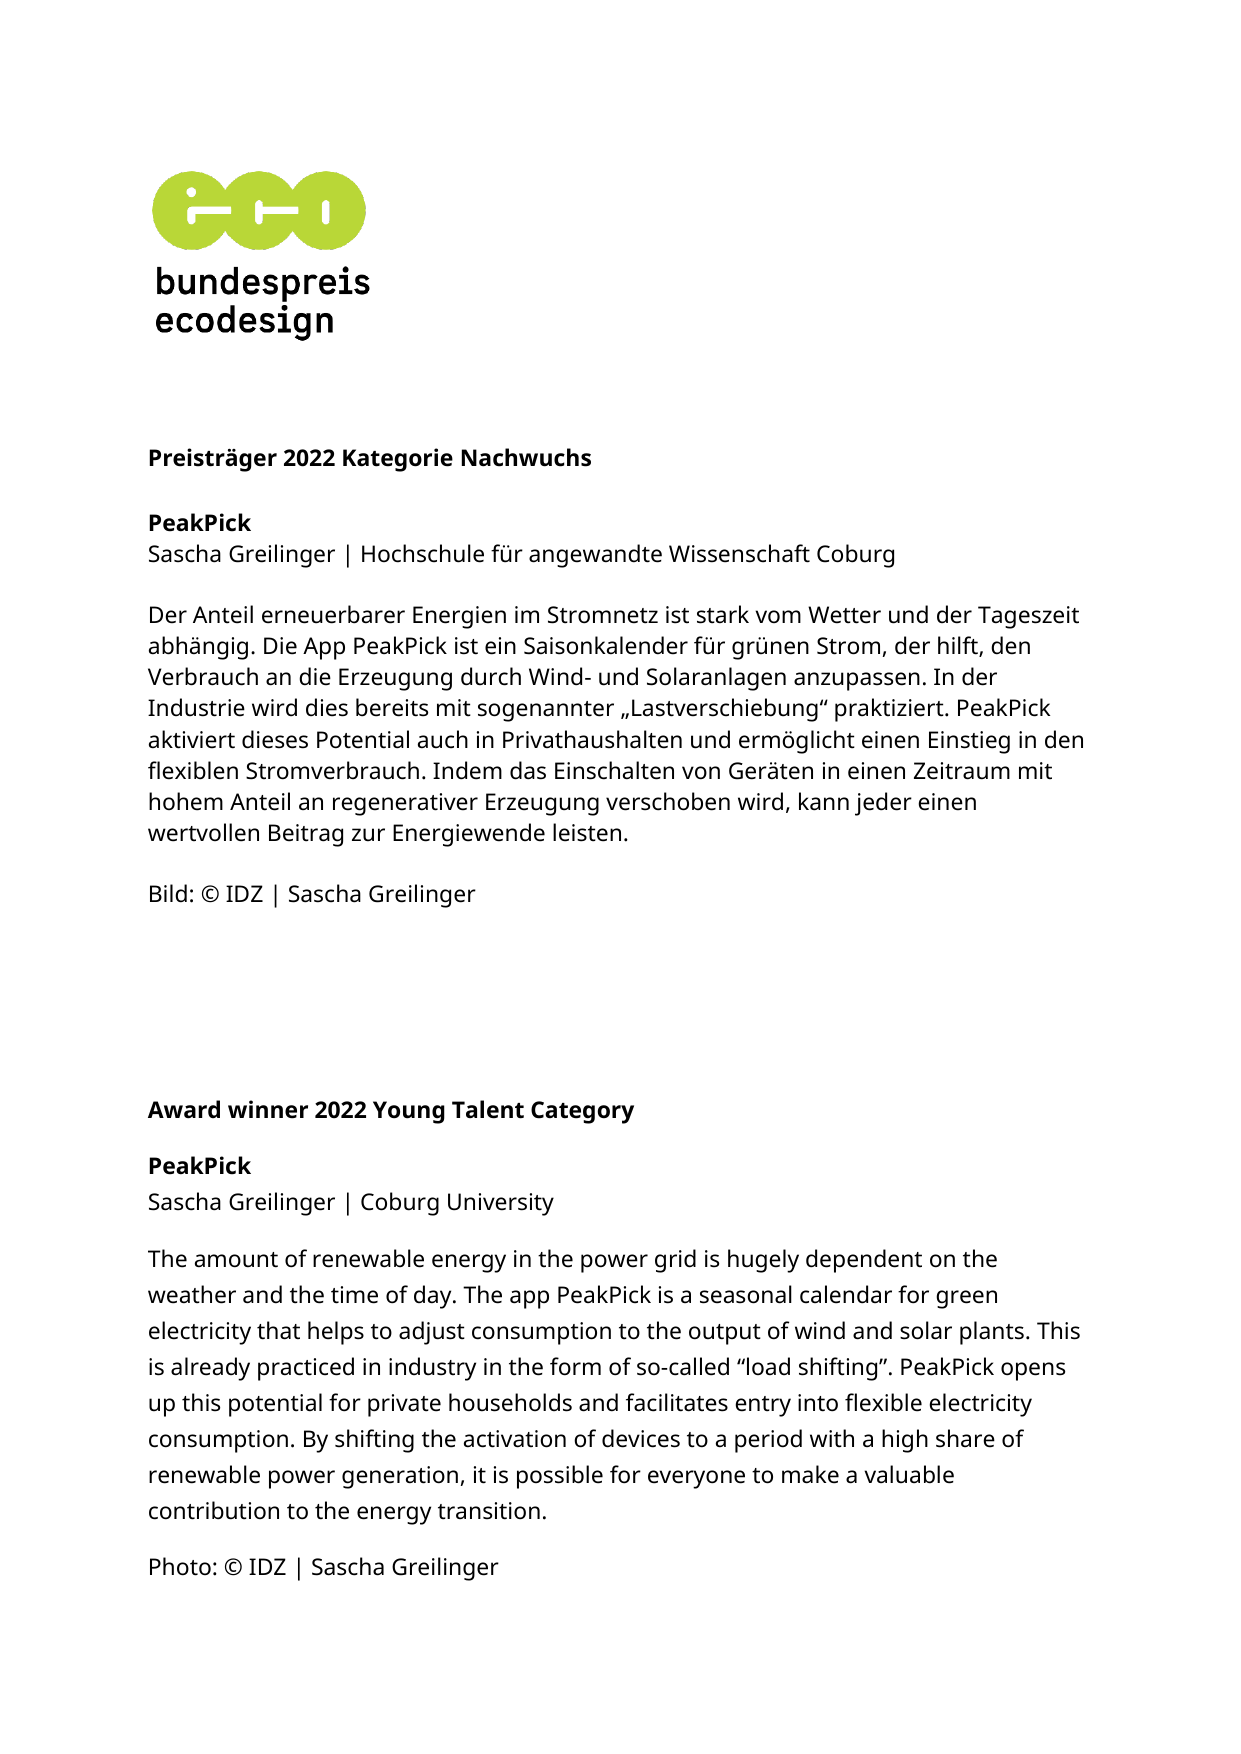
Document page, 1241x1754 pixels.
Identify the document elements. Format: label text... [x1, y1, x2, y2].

text Bild: © IDZ | Sascha Greilinger [148, 878, 1093, 909]
picture [147, 147, 372, 364]
text PeakPick Sascha Greilinger | Hochschule für angewandte Wissenschaft Coburg [148, 507, 1093, 569]
text Award winner 2022 Young Talent Category [148, 1093, 1093, 1125]
text Preisträger 2022 Kategorie Nachwuchs [148, 442, 1093, 473]
text Photo: © IDZ | Sascha Greilinger [148, 1551, 1093, 1583]
text PeakPick [148, 1150, 1093, 1182]
text The amount of renewable energy in the power grid is hugely dependent on the weather and the time of day. The app PeakPick is a seasonal calendar for green electricity that helps to adjust consumption to the output of wind and solar plants. This is already practiced in industry in the form of so-called “load shifting”. PeakPick opens up this potential for private households and facilitates entry into flexible electricity consumption. By shifting the activation of devices to a period with a high share of renewable power generation, it is possible for everyone to make a valuable contribution to the energy transition. [148, 1243, 1093, 1526]
text Sascha Greilinger | Coburg University [148, 1186, 1093, 1217]
text Der Anteil erneuerbarer Energien im Stromnetz ist stark vom Wetter und der Tageszeit abhängig. Die App PeakPick ist ein Saisonkalender für grünen Strom, der hilft, den Verbrauch an die Erzeugung durch Wind- und Solaranlagen anzupassen. In der Industrie wird dies bereits mit sogenannter „Lastverschiebung“ praktiziert. PeakPick aktiviert dieses Potential auch in Privathaushalten und ermöglicht einen Einstieg in den flexiblen Stromverbrauch. Indem das Einschalten von Geräten in einen Zeitraum mit hohem Anteil an regenerativer Erzeugung verschoben wird, kann jeder einen wertvollen Beitrag zur Energiewende leisten. [148, 598, 1093, 848]
